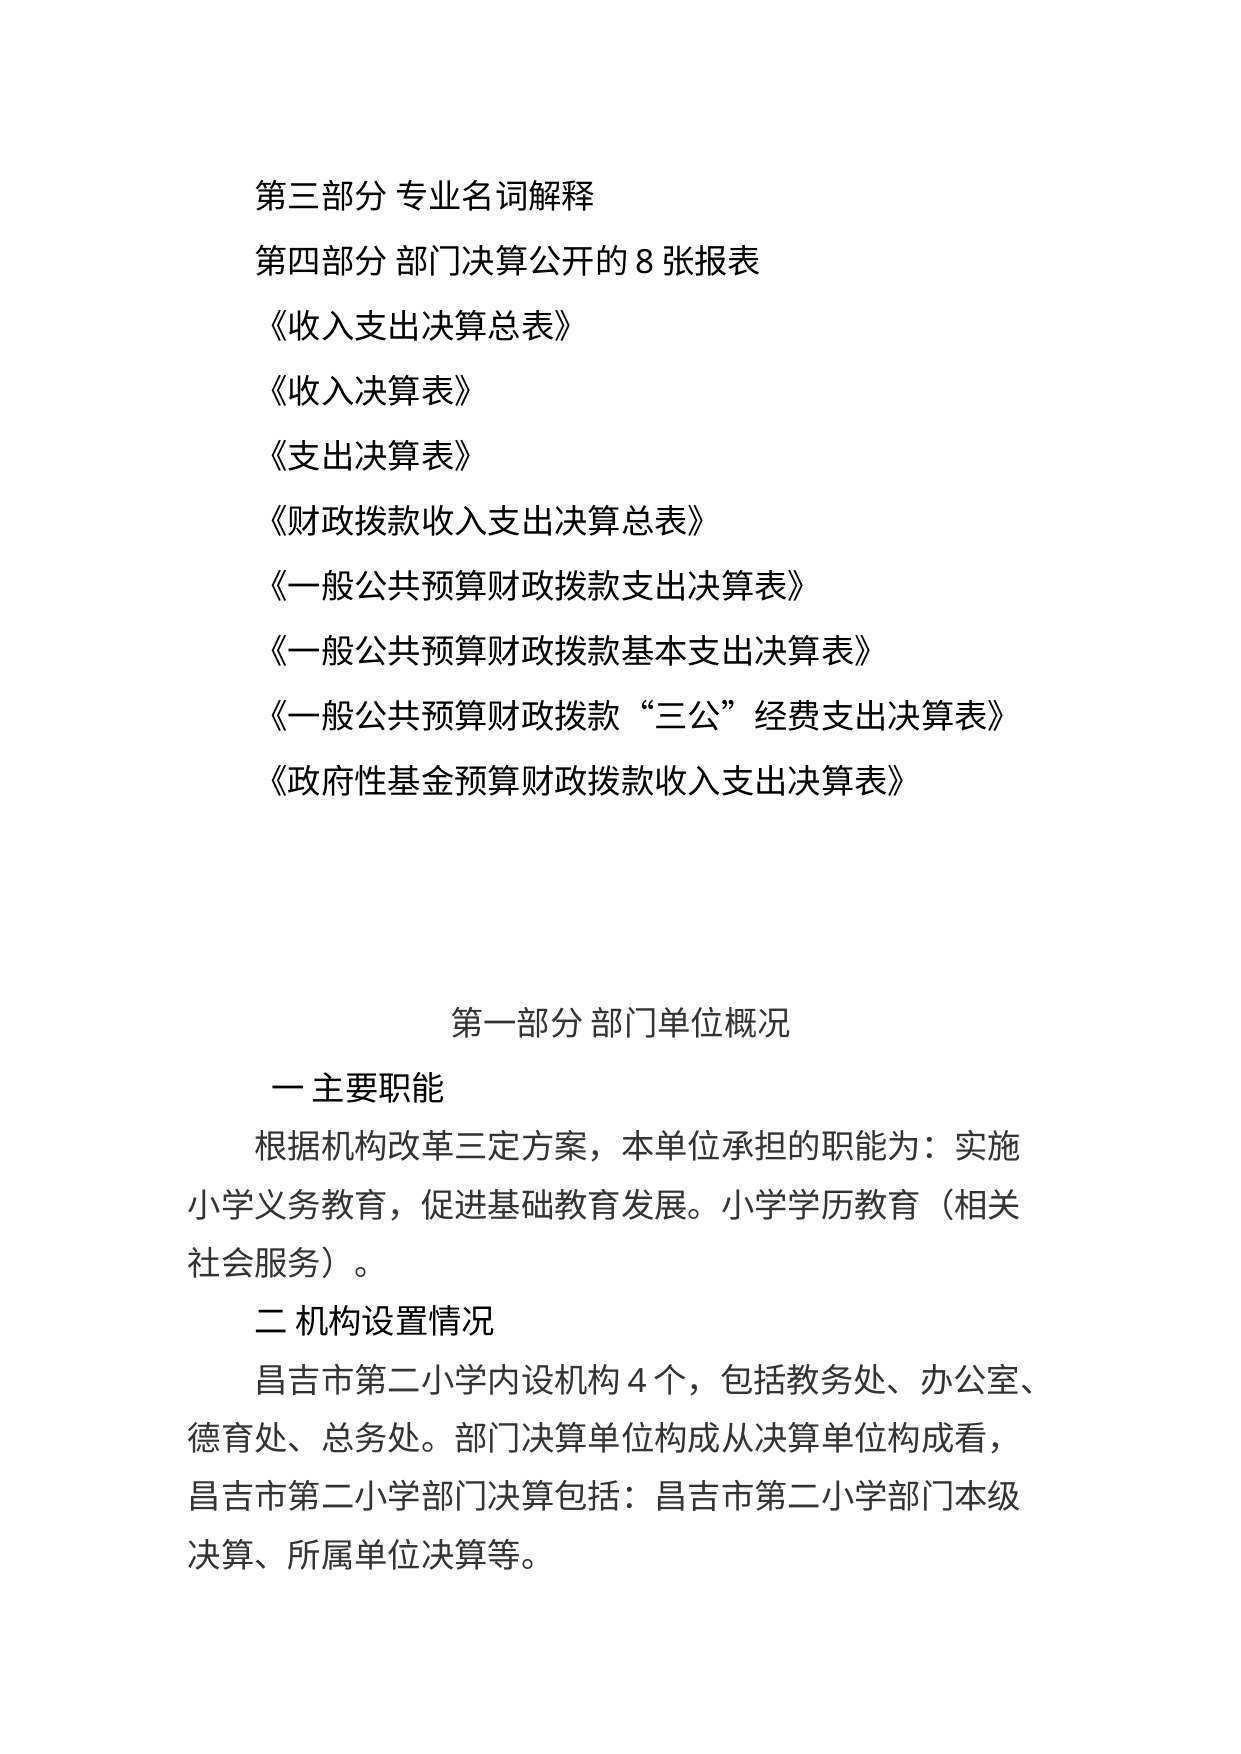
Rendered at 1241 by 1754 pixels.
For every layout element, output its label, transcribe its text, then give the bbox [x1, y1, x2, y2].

text 《收入决算表》 [187, 357, 1053, 422]
text 第四部分 部门决算公开的8张报表 [187, 227, 1053, 292]
text 《支出决算表》 [187, 422, 1053, 487]
text 二 机构设置情况 [187, 1287, 1053, 1346]
text 根据机构改革三定方案，本单位承担的职能为：实施小学义务教育，促进基础教育发展。小学学历教育（相关社会服务）。 [187, 1112, 1053, 1287]
text 《一般公共预算财政拨款“三公”经费支出决算表》 [187, 682, 1053, 747]
text 《一般公共预算财政拨款支出决算表》 [187, 552, 1053, 617]
text 昌吉市第二小学内设机构4个，包括教务处、办公室、德育处、总务处。部门决算单位构成从决算单位构成看，昌吉市第二小学部门决算包括：昌吉市第二小学部门本级决算、所属单位决算等。 [187, 1346, 1053, 1579]
text 第一部分 部门单位概况 [187, 989, 1053, 1054]
text 《收入支出决算总表》 [187, 292, 1053, 357]
text 《政府性基金预算财政拨款收入支出决算表》 [187, 747, 1053, 812]
text 《财政拨款收入支出决算总表》 [187, 487, 1053, 552]
text 一 主要职能 [187, 1054, 1053, 1112]
text 第三部分 专业名词解释 [187, 162, 1053, 227]
text 《一般公共预算财政拨款基本支出决算表》 [187, 617, 1053, 682]
